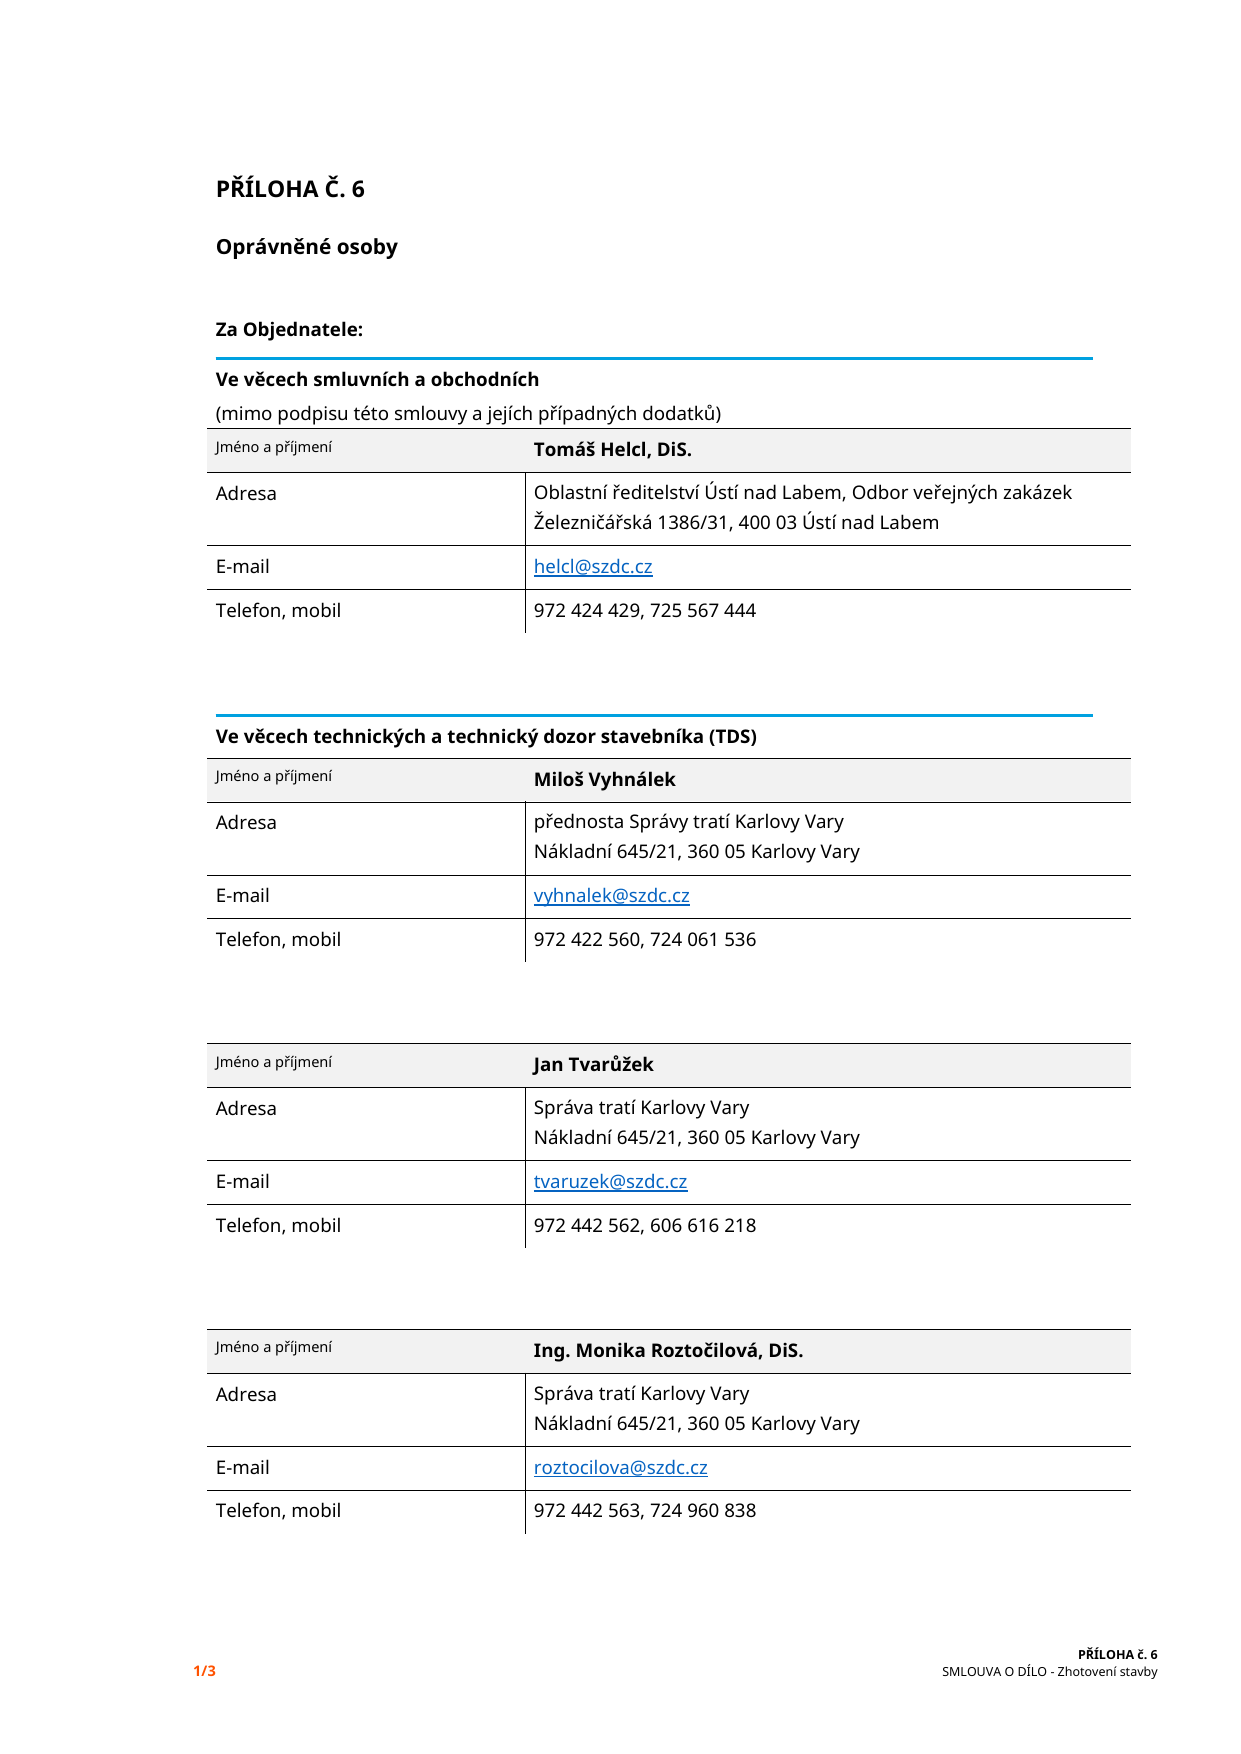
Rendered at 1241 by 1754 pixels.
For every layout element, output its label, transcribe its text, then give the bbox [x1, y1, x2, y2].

table_cell Adresa [207, 1088, 525, 1160]
table_cell 972 442 562, 606 616 218 [526, 1205, 1131, 1248]
table_cell 972 442 563, 724 960 838 [526, 1491, 1131, 1533]
table_header Jan Tvarůžek [526, 1044, 1131, 1087]
table_header Tomáš Helcl, DiS. [526, 429, 1131, 472]
table_header Ing. Monika Roztočilová, DiS. [526, 1330, 1131, 1373]
table_cell E-mail [207, 876, 525, 918]
table_header Jméno a příjmení [207, 1330, 526, 1373]
table_cell Oblastní ředitelství Ústí nad Labem, Odbor veřejných zakázek Železničářská 1386/31, 400 03 Ústí nad Labem [526, 473, 1131, 545]
table_cell E-mail [207, 1447, 525, 1489]
table_cell Adresa [207, 1374, 525, 1446]
text Příloha č. 6 [216, 172, 1093, 204]
table_cell Telefon, mobil [207, 919, 525, 962]
table_header Jméno a příjmení [207, 429, 526, 472]
table_header Miloš Vyhnálek [526, 759, 1131, 801]
table_cell Správa tratí Karlovy Vary Nákladní 645/21, 360 05 Karlovy Vary [526, 1374, 1131, 1446]
table_cell přednosta Správy tratí Karlovy Vary Nákladní 645/21, 360 05 Karlovy Vary [526, 803, 1131, 874]
text Oprávněné osoby [216, 232, 1093, 260]
table_header Jméno a příjmení [207, 759, 526, 801]
table_cell 972 422 560, 724 061 536 [526, 919, 1131, 962]
table_cell vyhnalek@szdc.cz [526, 876, 1131, 918]
table_cell Telefon, mobil [207, 1491, 525, 1533]
table_cell Správa tratí Karlovy Vary Nákladní 645/21, 360 05 Karlovy Vary [526, 1088, 1131, 1160]
table_cell helcl@szdc.cz [526, 546, 1131, 589]
table_cell E-mail [207, 1161, 525, 1204]
table_cell Adresa [207, 803, 525, 874]
text Ve věcech technických a technický dozor stavebníka (TDS) [216, 717, 1093, 749]
text Ve věcech smluvních a obchodních [216, 360, 1093, 392]
table_cell tvaruzek@szdc.cz [526, 1161, 1131, 1204]
table_cell Telefon, mobil [207, 590, 525, 633]
table_cell E-mail [207, 546, 525, 589]
table_cell Adresa [207, 473, 525, 545]
text (mimo podpisu této smlouvy a jejích případných dodatků) [216, 400, 1093, 426]
table_cell 972 424 429, 725 567 444 [526, 590, 1131, 633]
table_cell Telefon, mobil [207, 1205, 525, 1248]
table_header Jméno a příjmení [207, 1044, 526, 1087]
text Za Objednatele: [216, 316, 1093, 342]
table_cell roztocilova@szdc.cz [526, 1447, 1131, 1489]
